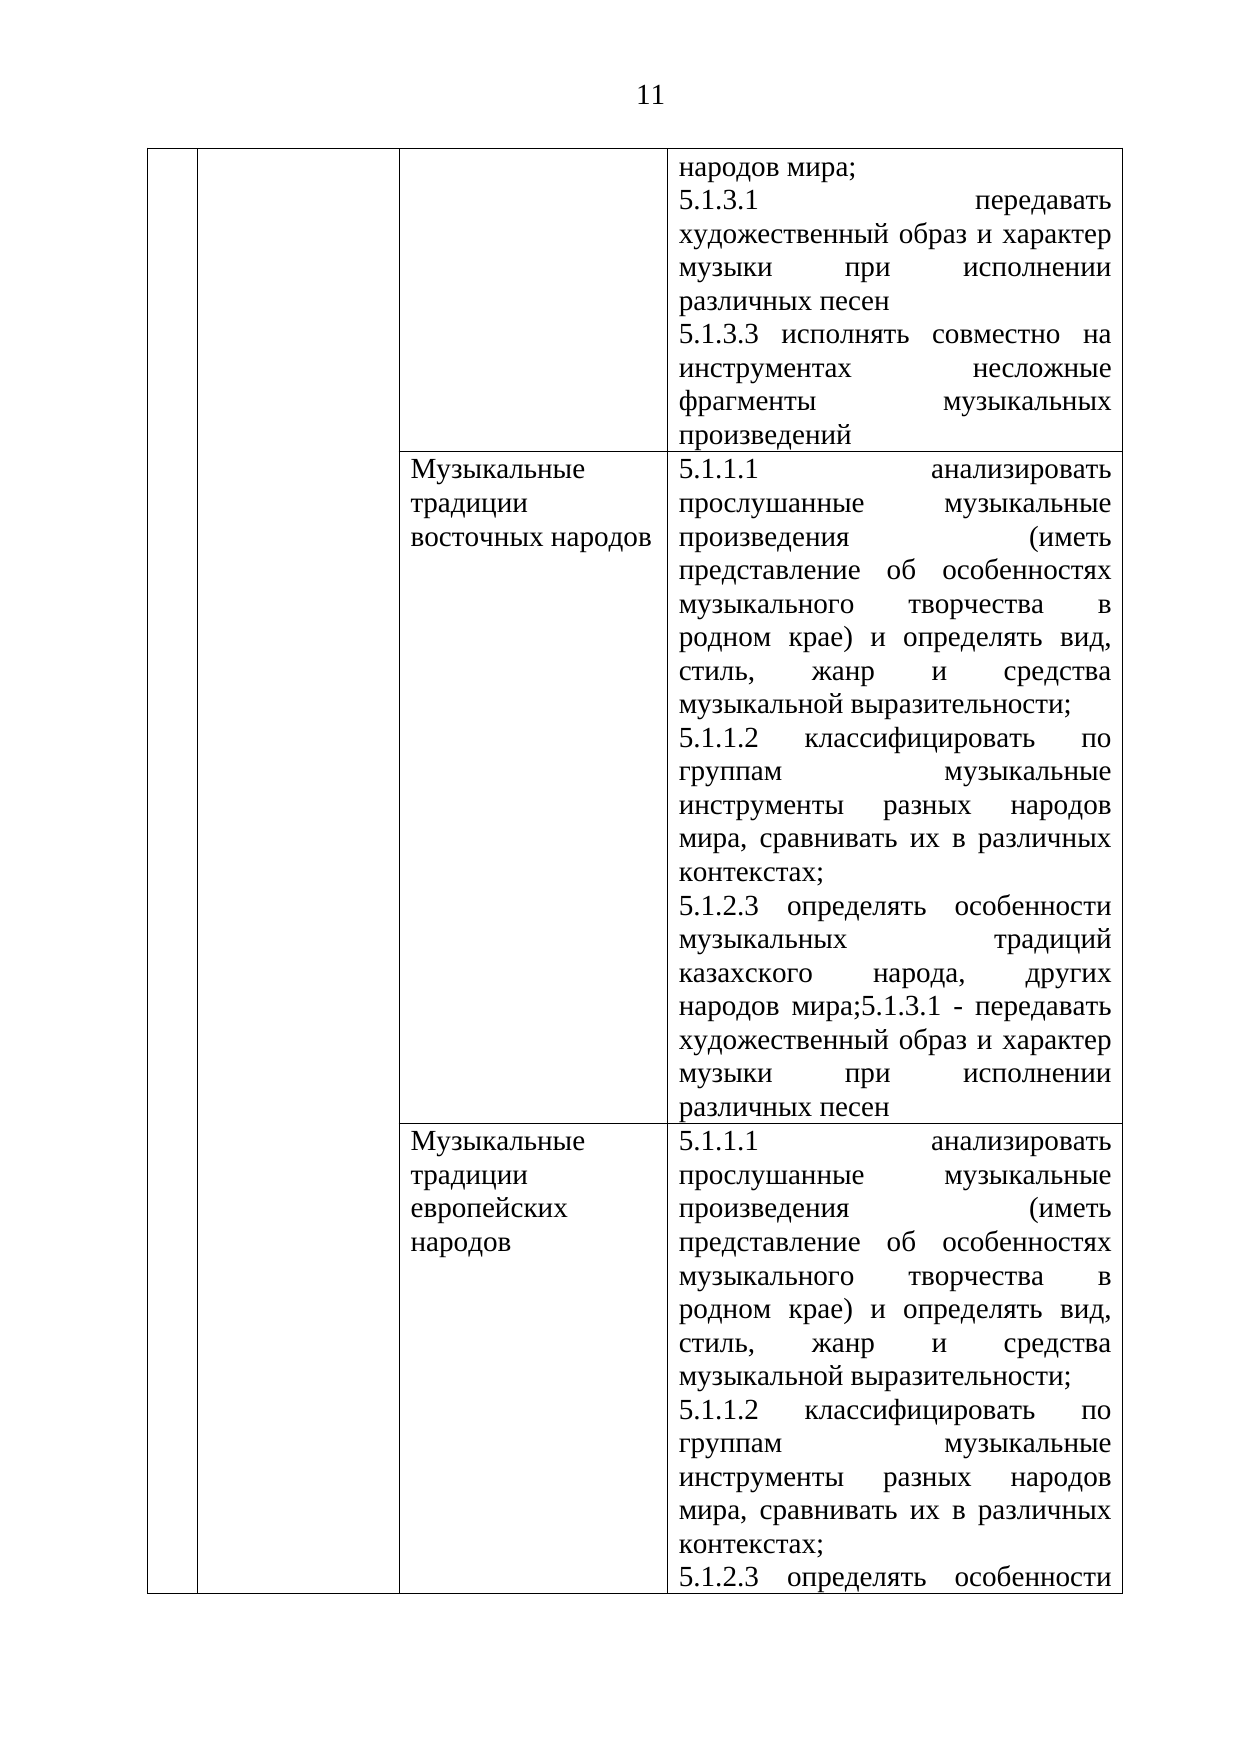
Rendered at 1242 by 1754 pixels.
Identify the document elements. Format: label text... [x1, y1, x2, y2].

table_cell Музыкальные традиции восточных народов [400, 452, 667, 1122]
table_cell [400, 149, 667, 451]
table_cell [400, 1124, 667, 1593]
table_cell 5.1.1.1 анализировать прослушанные музыкальные произведения (иметь представление об особенностях музыкального творчества в родном крае) и определять вид, стиль, жанр и средства музыкальной выразительности; 5.1.1.2 классифицировать по группам музыкальные инструменты разных народов мира, сравнивать их в различных контекстах; 5.1.2.3 определять особенности музыкальных традиций казахского народа, других народов мира;5.1.3.1 - передавать художественный образ и характер музыки при исполнении различных песен [668, 452, 1122, 1122]
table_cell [198, 149, 399, 1593]
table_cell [668, 149, 1122, 451]
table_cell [668, 1124, 1122, 1593]
table_cell 3 [148, 149, 197, 1593]
